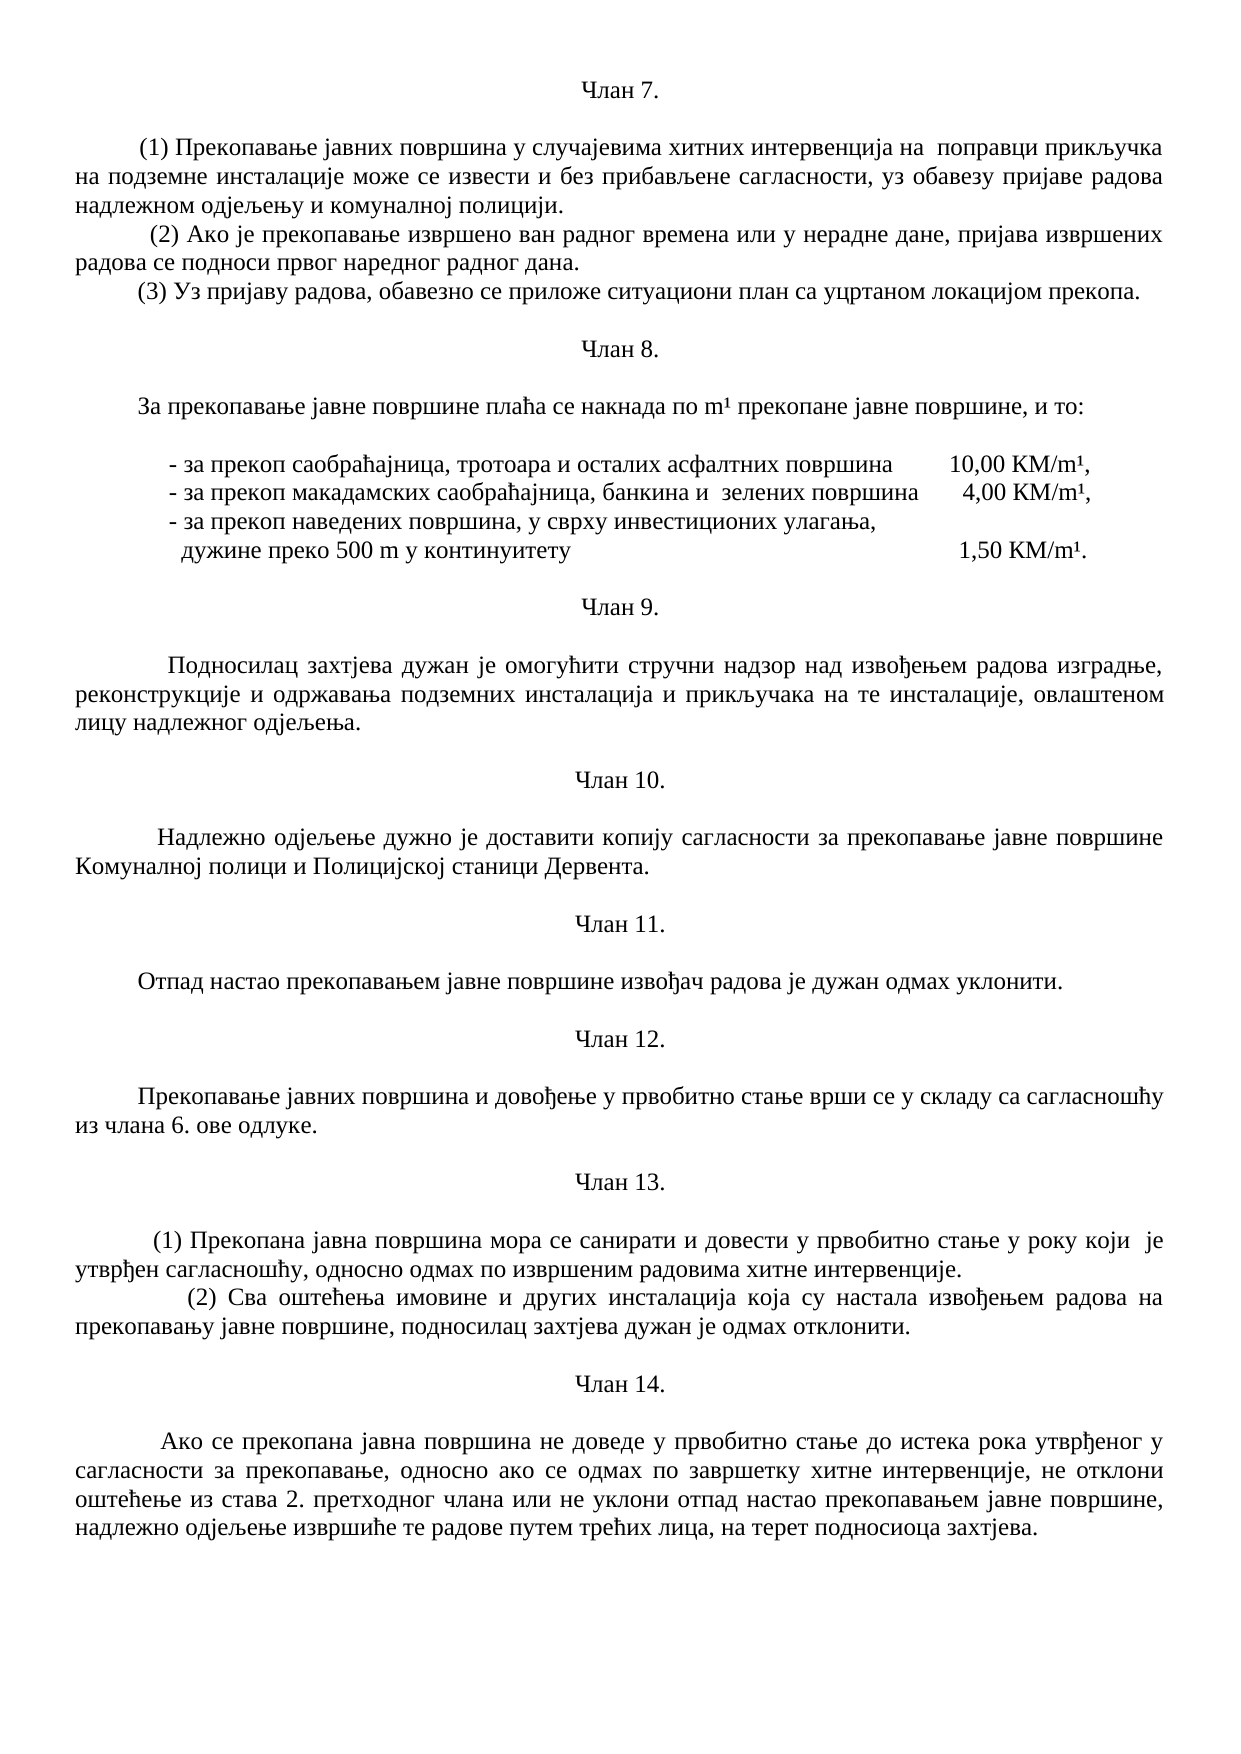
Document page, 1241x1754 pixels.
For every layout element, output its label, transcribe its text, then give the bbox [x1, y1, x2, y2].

text Надлежно одјељење дужно је доставити копију сагласности за прекопавање јавне површине Комуналној полици и Полицијској станици Дервента. [75, 822, 1165, 880]
text Прекопавање јавних површина и довођење у првобитно стање врши се у складу са сагласношћу из члана 6. ове одлуке. [75, 1081, 1165, 1139]
text - за прекоп наведених површина, у сврху инвестиционих улагања, [75, 506, 1165, 535]
text (1) Прекопавање јавних површина у случајевима хитних интервенција на поправци прикључка на подземне инсталације може се извести и без прибављене сагласности, уз обавезу пријаве радова надлежном одјељењу и комуналној полицији. [75, 132, 1165, 219]
text (1) Прекопана јавна површина мора се санирати и довести у првобитно стање у року који је утврђен сагласношћу, односно одмах по извршеним радовима хитне интервенције. [75, 1225, 1165, 1282]
text Члан 13. [75, 1167, 1165, 1196]
text Члан 10. [75, 765, 1165, 794]
text Члан 12. [75, 1024, 1165, 1052]
text Члан 8. [75, 334, 1165, 362]
text (2) Ако је прекопавање извршено ван радног времена или у нерадне дане, пријава извршених радова се подноси првог наредног радног дана. [75, 219, 1165, 276]
text (3) Уз пријаву радова, обавезно се приложе ситуациони план са уцртаном локацијом прекопа. [75, 276, 1165, 305]
text Ако се прекопана јавна површина не доведе у првобитно стање до истека рока утврђеног у сагласности за прекопавање, односно ако се одмах по завршетку хитне интервенције, не отклони оштећење из става 2. претходног члана или не уклони отпад настао прекопавањем јавне површине, надлежно одјељење извршиће те радове путем трећих лица, на терет подносиоца захтјева. [75, 1426, 1165, 1541]
text Члан 11. [75, 909, 1165, 937]
text Члан 14. [75, 1369, 1165, 1397]
text дужине преко 500 m у континуитету 1,50 КМ/m¹. [75, 535, 1165, 564]
text (2) Сва оштећења имовине и других инсталација која су настала извођењем радова на прекопавању јавне површине, подносилац захтјева дужан је одмах отклонити. [75, 1282, 1165, 1340]
text Члан 9. [75, 592, 1165, 621]
text Члан 7. [75, 75, 1165, 104]
text Отпад настао прекопавањем јавне површине извођач радова је дужан одмах уклонити. [75, 966, 1165, 995]
text За прекопавање јавне површине плаћа се накнада по m¹ прекопане јавне површине, и то: [75, 391, 1165, 420]
text - за прекоп саобраћајница, тротоара и осталих асфалтних површина 10,00 КМ/m¹, [75, 449, 1165, 477]
text - за прекоп макадамских саобраћајница, банкина и зелених површина 4,00 КМ/m¹, [75, 477, 1165, 506]
text Подносилац захтјева дужан је омогућити стручни надзор над извођењем радова изградње, реконструкције и одржавања подземних инсталација и прикључака на те инсталације, овлаштеном лицу надлежног одјељења. [75, 650, 1165, 736]
